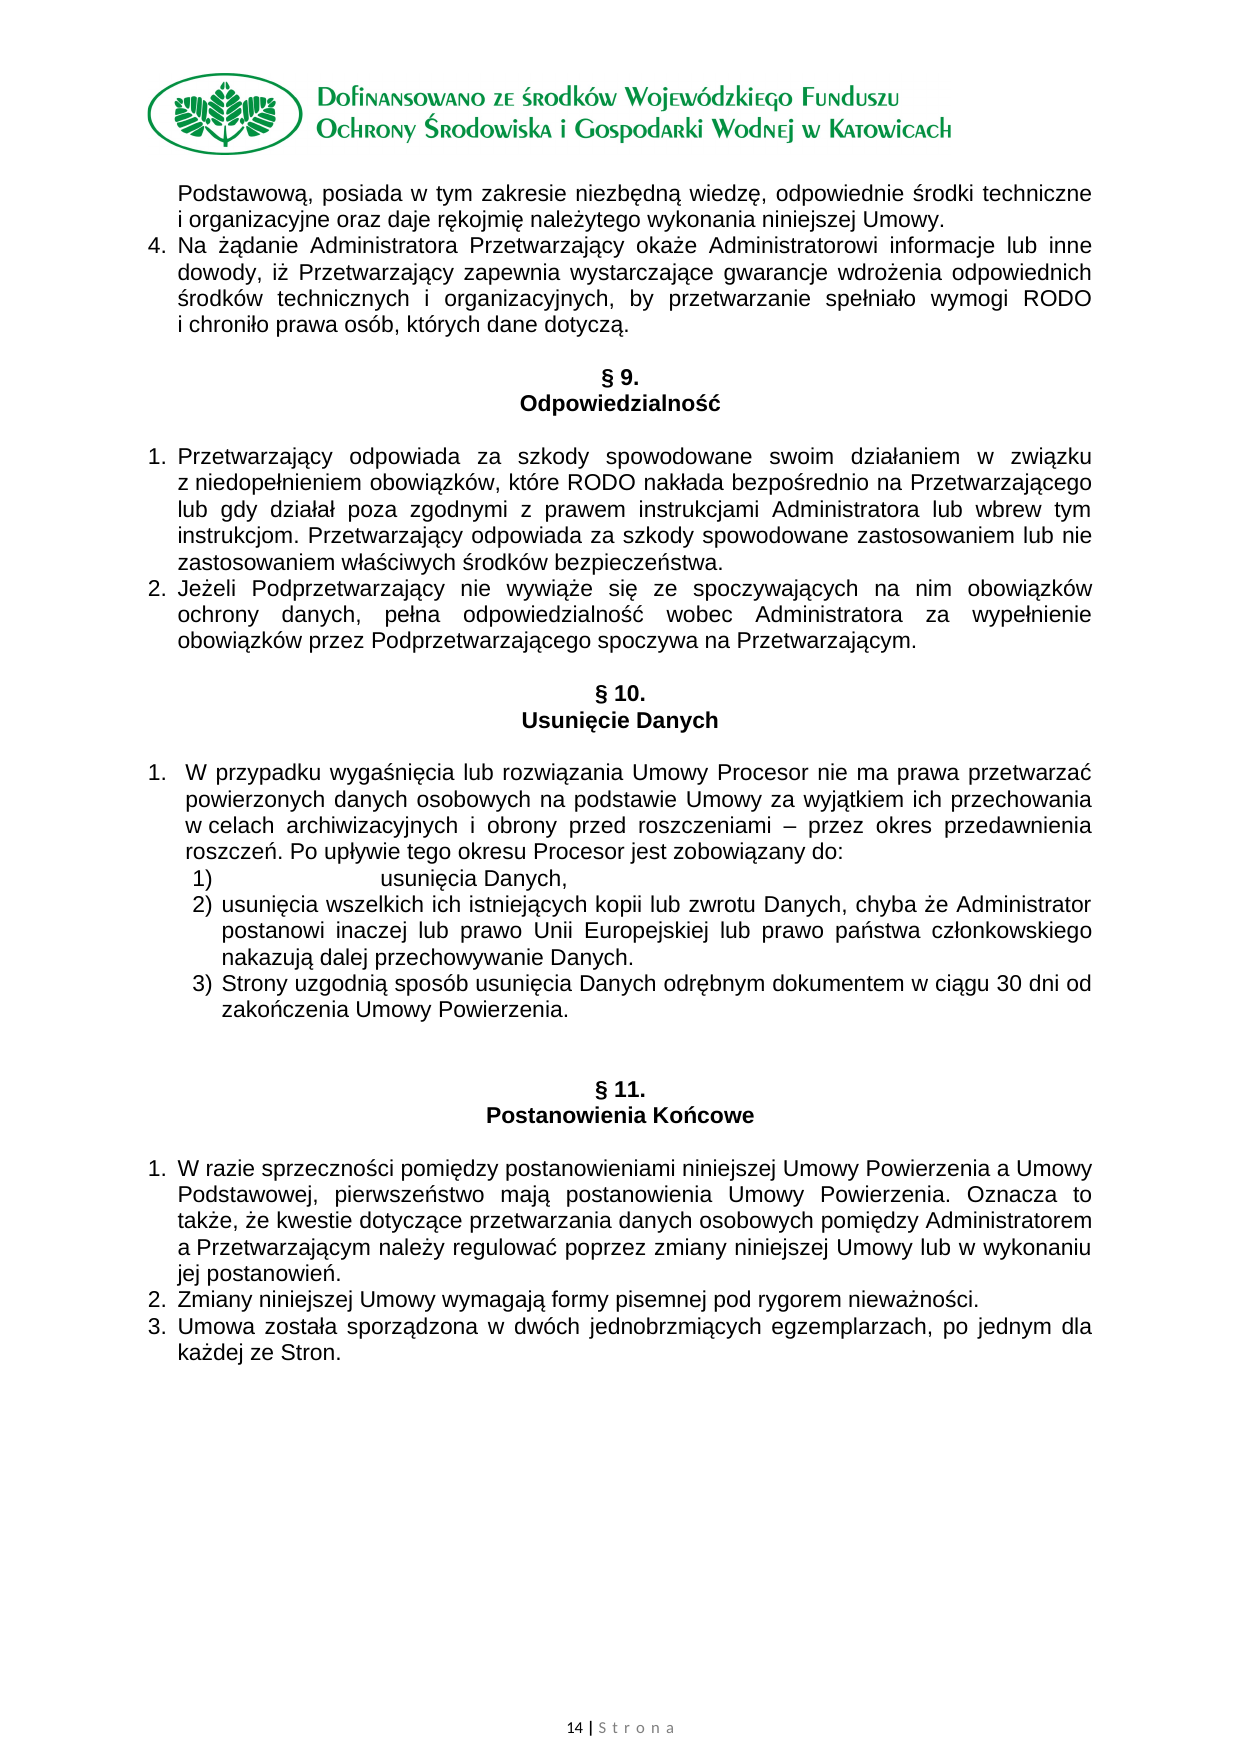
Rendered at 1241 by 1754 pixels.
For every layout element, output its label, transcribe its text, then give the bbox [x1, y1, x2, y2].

text Odpowiedzialność [148, 390, 1093, 417]
text Usunięcie Danych [148, 707, 1093, 733]
list Na żądanie Administratora Przetwarzający okaże Administratorowi informacje lub inne dowody, iż Przetwarzający zapewnia wystarczające gwarancje wdrożenia odpowiednich środków technicznych i organizacyjnych, by przetwarzanie spełniało wymogi RODO i chroniło prawa osób, których dane dotyczą. [148, 232, 1093, 338]
text Postanowienia Końcowe [148, 1102, 1093, 1128]
list usunięcia Danych, [192, 865, 1093, 891]
list Umowa została sporządzona w dwóch jednobrzmiących egzemplarzach, po jednym dla każdej ze Stron. [148, 1313, 1093, 1365]
list W razie sprzeczności pomiędzy postanowieniami niniejszej Umowy Powierzenia a Umowy Podstawowej, pierwszeństwo mają postanowienia Umowy Powierzenia. Oznacza to także, że kwestie dotyczące przetwarzania danych osobowych pomiędzy Administratorem a Przetwarzającym należy regulować poprzez zmiany niniejszej Umowy lub w wykonaniu jej postanowień. [148, 1154, 1093, 1286]
list Przetwarzający odpowiada za szkody spowodowane swoim działaniem w związku z niedopełnieniem obowiązków, które RODO nakłada bezpośrednio na Przetwarzającego lub gdy działał poza zgodnymi z prawem instrukcjami Administratora lub wbrew tym instrukcjom. Przetwarzający odpowiada za szkody spowodowane zastosowaniem lub nie zastosowaniem właściwych środków bezpieczeństwa. [148, 443, 1093, 575]
picture [147, 73, 951, 155]
list Jeżeli Podprzetwarzający nie wywiąże się ze spoczywających na nim obowiązków ochrony danych, pełna odpowiedzialność wobec Administratora za wypełnienie obowiązków przez Podprzetwarzającego spoczywa na Przetwarzającym. [148, 575, 1093, 654]
list Zmiany niniejszej Umowy wymagają formy pisemnej pod rygorem nieważności. [148, 1286, 1093, 1313]
list Strony uzgodnią sposób usunięcia Danych odrębnym dokumentem w ciągu 30 dni od zakończenia Umowy Powierzenia. [192, 970, 1093, 1023]
text § 9. [148, 364, 1093, 390]
list W przypadku wygaśnięcia lub rozwiązania Umowy Procesor nie ma prawa przetwarzać powierzonych danych osobowych na podstawie Umowy za wyjątkiem ich przechowania w celach archiwizacyjnych i obrony przed roszczeniami – przez okres przedawnienia roszczeń. Po upływie tego okresu Procesor jest zobowiązany do: [148, 759, 1093, 865]
text § 10. [148, 680, 1093, 707]
text § 11. [148, 1076, 1093, 1102]
list usunięcia wszelkich ich istniejących kopii lub zwrotu Danych, chyba że Administrator postanowi inaczej lub prawo Unii Europejskiej lub prawo państwa członkowskiego nakazują dalej przechowywanie Danych. [192, 891, 1093, 970]
